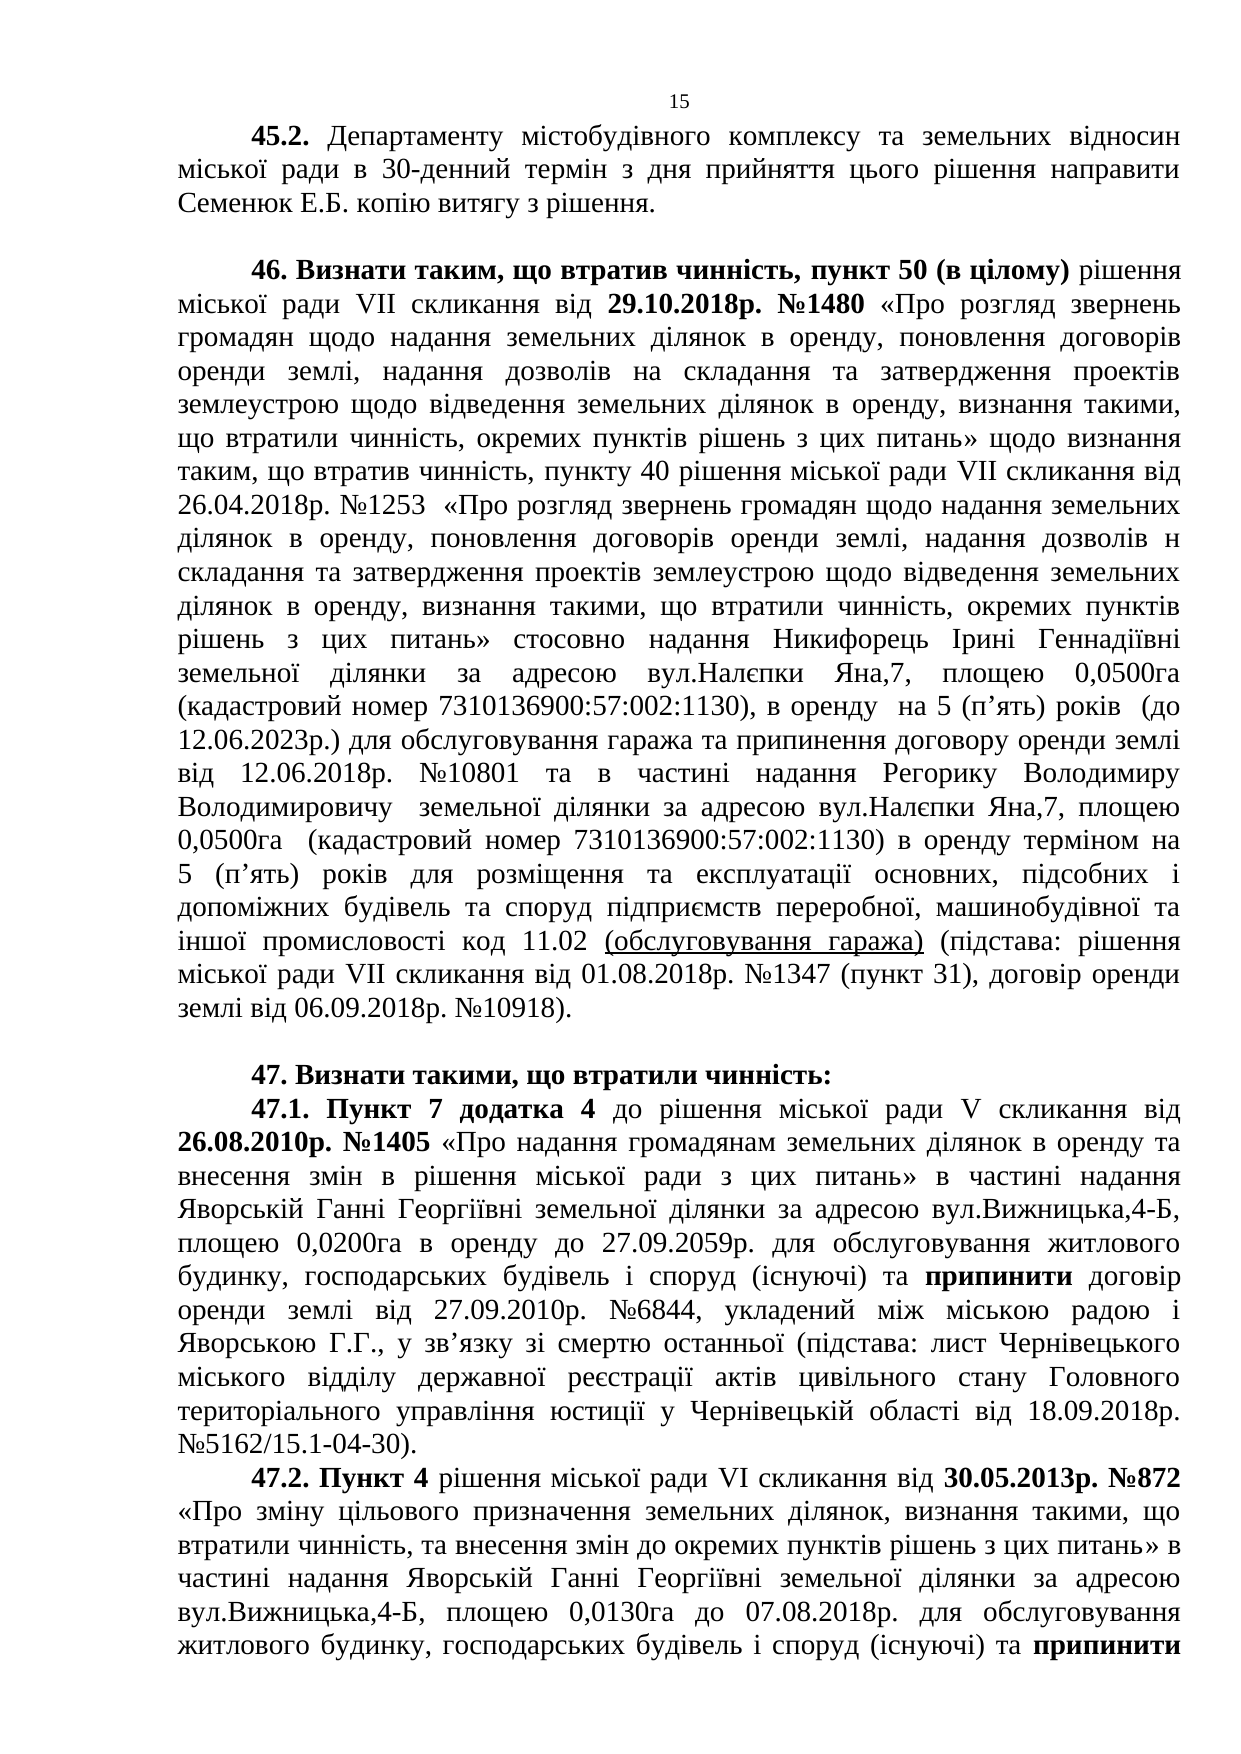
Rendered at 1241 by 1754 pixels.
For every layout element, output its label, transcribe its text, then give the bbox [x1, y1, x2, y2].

text 47.1. Пункт 7 додатка 4 до рішення міської ради V скликання від 26.08.2010р. №1405 «Про надання громадянам земельних ділянок в оренду та внесення змін в рішення міської ради з цих питань» в частині надання Яворській Ганні Георгіївні земельної ділянки за адресою вул.Вижницька,4-Б, площею 0,0200га в оренду до 27.09.2059р. для обслуговування житлового будинку, господарських будівель і споруд (існуючі) та припинити договір оренди землі від 27.09.2010р. №6844, укладений між міською радою і Яворською Г.Г., у зв’язку зі смертю останньої (підстава: лист Чернівецького міського відділу державної реєстрації актів цивільного стану Головного територіального управління юстиції у Чернівецькій області від 18.09.2018р. №5162/15.1-04-30). [177, 1091, 1181, 1460]
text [177, 1460, 1181, 1661]
text 47. Визнати такими, що втратили чинність: [177, 1057, 1181, 1091]
text 45.2. Департаменту містобудівного комплексу та земельних відносин міської ради в 30-денний термін з дня прийняття цього рішення направити Семенюк Е.Б. копію витягу з рішення. [177, 118, 1181, 219]
text 46. Визнати таким, що втратив чинність, пункт 50 (в цілому) рішення міської ради VІІ скликання від 29.10.2018р. №1480 «Про розгляд звернень громадян щодо надання земельних ділянок в оренду, поновлення договорів оренди землі, надання дозволів на складання та затвердження проектів землеустрою щодо відведення земельних ділянок в оренду, визнання такими, що втратили чинність, окремих пунктів рішень з цих питань» щодо визнання таким, що втратив чинність, пункту 40 рішення міської ради VІІ скликання від 26.04.2018р. №1253 «Про розгляд звернень громадян щодо надання земельних ділянок в оренду, поновлення договорів оренди землі, надання дозволів н складання та затвердження проектів землеустрою щодо відведення земельних ділянок в оренду, визнання такими, що втратили чинність, окремих пунктів рішень з цих питань» стосовно надання Никифорець Ірині Геннадіївні земельної ділянки за адресою вул.Налєпки Яна,7, площею 0,0500га (кадастровий номер 7310136900:57:002:1130), в оренду на 5 (п’ять) років (до 12.06.2023р.) для обслуговування гаража та припинення договору оренди землі від 12.06.2018р. №10801 та в частині надання Регорику Володимиру Володимировичу земельної ділянки за адресою вул.Налєпки Яна,7, площею 0,0500га (кадастровий номер 7310136900:57:002:1130) в оренду терміном на 5 (п’ять) років для розміщення та експлуатації основних, підсобних і допоміжних будівель та споруд підприємств переробної, машинобудівної та іншої промисловості код 11.02 (обслуговування гаража) (підстава: рішення міської ради VII скликання від 01.08.2018р. №1347 (пункт 31), договір оренди землі від 06.09.2018р. №10918). [177, 252, 1181, 1024]
